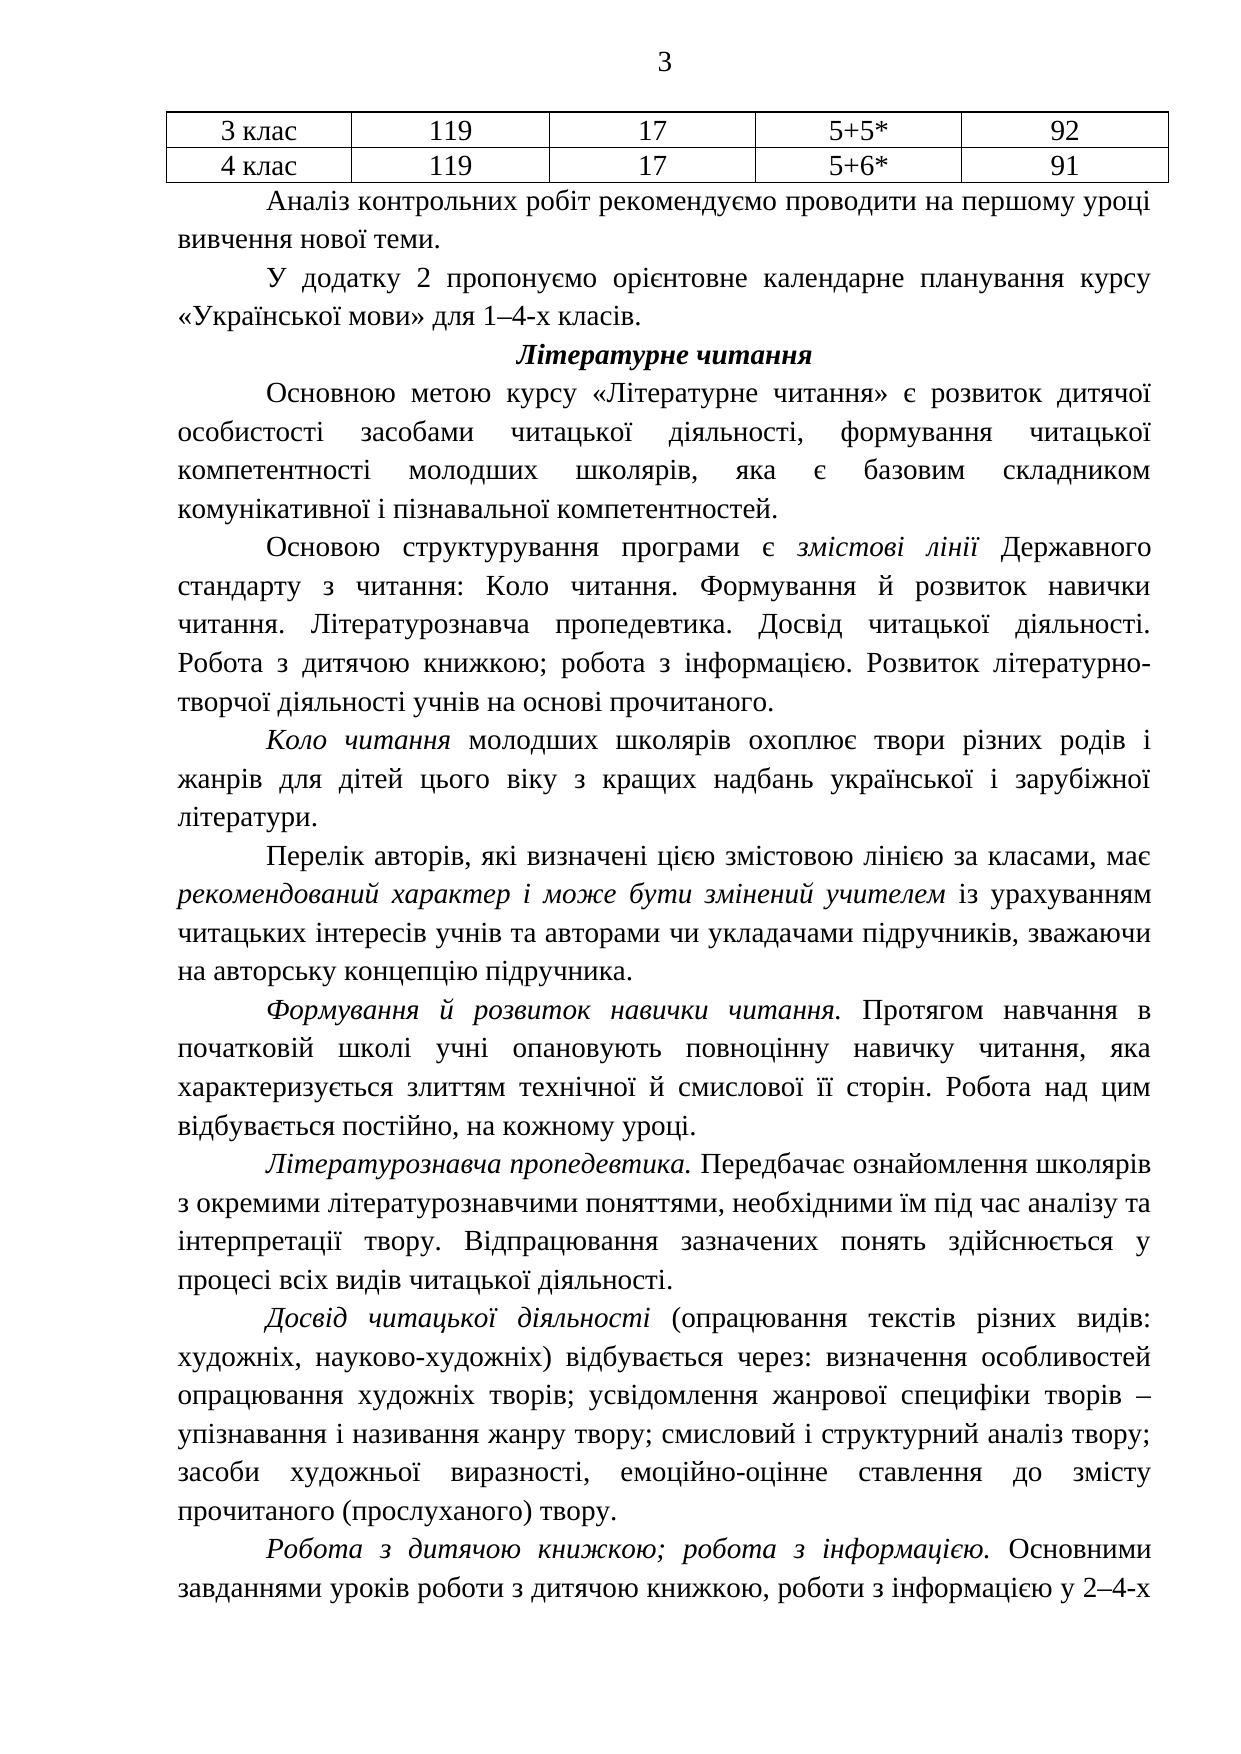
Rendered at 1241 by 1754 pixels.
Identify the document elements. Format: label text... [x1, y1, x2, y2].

table_cell 4 клас [167, 148, 351, 182]
text Основою структурування програми є змістові лінії Державного стандарту з читання: Коло читання. Формування й розвиток навички читання. Літературознавча пропедевтика. Досвід читацької діяльності. Робота з дитячою книжкою; робота з інформацією. Розвиток літературно-творчої діяльності учнів на основі прочитаного. [177, 529, 1152, 717]
text Основною метою курсу «Літературне читання» є розвиток дитячої особистості засобами читацької діяльності, формування читацької компетентності молодших школярів, яка є базовим складником комунікативної і пізнавальної компетентностей. [177, 375, 1152, 524]
table_cell 91 [962, 148, 1168, 182]
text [177, 1532, 1152, 1604]
table_cell 3 клас [167, 113, 351, 147]
text Аналіз контрольних робіт рекомендуємо проводити на першому уроці вивчення нової теми. [177, 183, 1152, 255]
table_cell 5+6* [756, 148, 961, 182]
text Перелік авторів, які визначені цією змістовою лінією за класами, має рекомендований характер і може бути змінений учителем із урахуванням читацьких інтересів учнів та авторами чи укладачами підручників, зважаючи на авторську концепцію підручника. [177, 838, 1152, 987]
table_cell 17 [550, 113, 755, 147]
text Літературознавча пропедевтика. Передбачає ознайомлення школярів з окремими літературознавчими поняттями, необхідними їм під час аналізу та інтерпретації твору. Відпрацювання зазначених понять здійснюється у процесі всіх видів читацької діяльності. [177, 1146, 1152, 1295]
text Досвід читацької діяльності (опрацювання текстів різних видів: художніх, науково-художніх) відбувається через: визначення особливостей опрацювання художніх творів; усвідомлення жанрової специфіки творів – упізнавання і називання жанру твору; смисловий і структурний аналіз твору; засоби художньої виразності, емоційно-оцінне ставлення до змісту прочитаного (прослуханого) твору. [177, 1300, 1152, 1527]
text У додатку 2 пропонуємо орієнтовне календарне планування курсу «Української мови» для 1–4-х класів. [177, 260, 1152, 332]
table_cell 17 [550, 148, 755, 182]
table_cell 119 [352, 148, 549, 182]
text Формування й розвиток навички читання. Протягом навчання в початковій школі учні опановують повноцінну навичку читання, яка характеризується злиттям технічної й смислової її сторін. Робота над цим відбувається постійно, на кожному уроці. [177, 992, 1152, 1141]
table_cell 92 [962, 113, 1168, 147]
text Коло читання молодших школярів охоплює твори різних родів і жанрів для дітей цього віку з кращих надбань української і зарубіжної літератури. [177, 722, 1152, 833]
table_cell 5+5* [756, 113, 961, 147]
text Літературне читання [177, 337, 1152, 370]
table_cell 119 [352, 113, 549, 147]
